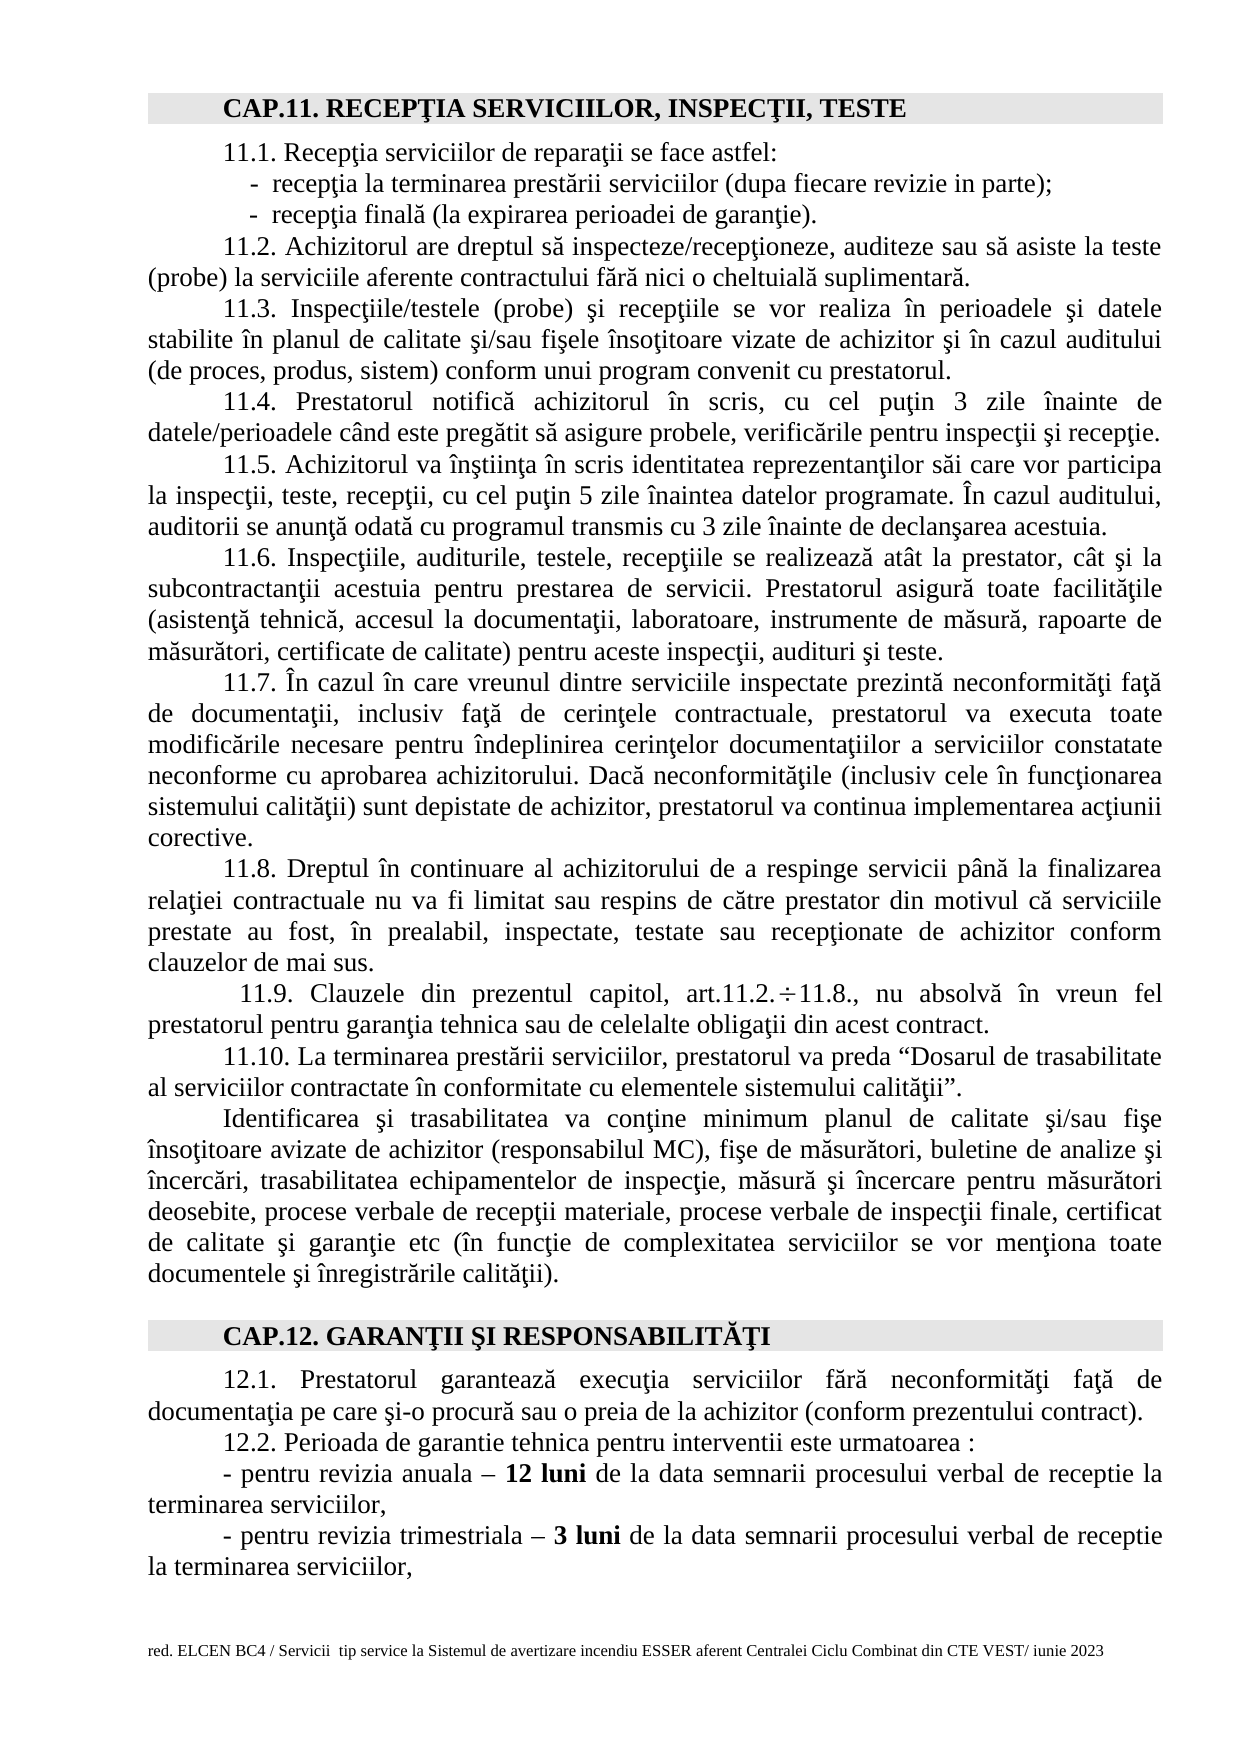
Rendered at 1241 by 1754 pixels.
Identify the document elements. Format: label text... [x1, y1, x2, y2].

text 11.7. În cazul în care vreunul dintre serviciile inspectate prezintă neconformităţi faţă de documentaţii, inclusiv faţă de cerinţele contractuale, prestatorul va executa toate modificările necesare pentru îndeplinirea cerinţelor documentaţiilor a serviciilor constatate neconforme cu aprobarea achizitorului. Dacă neconformităţile (inclusiv cele în funcţionarea sistemului calităţii) sunt depistate de achizitor, prestatorul va continua implementarea acţiunii corective. [148, 666, 1163, 853]
text 11.2. Achizitorul are dreptul să inspecteze/recepţioneze, auditeze sau să asiste la teste (probe) la serviciile aferente contractului fără nici o cheltuială suplimentară. [148, 230, 1163, 292]
text - recepţia finală (la expirarea perioadei de garanţie). [148, 198, 1163, 230]
text - recepţia la terminarea prestării serviciilor (dupa fiecare revizie in parte); [148, 167, 1163, 198]
text 11.8. Dreptul în continuare al achizitorului de a respinge servicii până la finalizarea relaţiei contractuale nu va fi limitat sau respins de către prestator din motivul că serviciile prestate au fost, în prealabil, inspectate, testate sau recepţionate de achizitor conform clauzelor de mai sus. [148, 853, 1163, 977]
text 11.3. Inspecţiile/testele (probe) şi recepţiile se vor realiza în perioadele şi datele stabilite în planul de calitate şi/sau fişele însoţitoare vizate de achizitor şi în cazul auditului (de proces, produs, sistem) conform unui program convenit cu prestatorul. [148, 292, 1163, 385]
text 11.5. Achizitorul va înştiinţa în scris identitatea reprezentanţilor săi care vor participa la inspecţii, teste, recepţii, cu cel puţin 5 zile înaintea datelor programate. În cazul auditului, auditorii se anunţă odată cu programul transmis cu 3 zile înainte de declanşarea acestuia. [148, 448, 1163, 541]
text - pentru revizia trimestriala – 3 luni de la data semnarii procesului verbal de receptie la terminarea serviciilor, [148, 1519, 1163, 1582]
text 11.9. Clauzele din prezentul capitol, art.11.2.11.8., nu absolvă în vreun fel prestatorul pentru garanţia tehnica sau de celelalte obligaţii din acest contract. [148, 977, 1163, 1039]
text 11.10. La terminarea prestării serviciilor, prestatorul va preda “Dosarul de trasabilitate al serviciilor contractate în conformitate cu elementele sistemului calităţii”. [148, 1039, 1163, 1102]
text 12.2. Perioada de garantie tehnica pentru interventii este urmatoarea : [148, 1426, 1163, 1457]
subtitle CAP.12. GARANŢII ŞI RESPONSABILITĂŢI [148, 1320, 1163, 1351]
text 11.6. Inspecţiile, auditurile, testele, recepţiile se realizează atât la prestator, cât şi la subcontractanţii acestuia pentru prestarea de servicii. Prestatorul asigură toate facilităţile (asistenţă tehnică, accesul la documentaţii, laboratoare, instrumente de măsură, rapoarte de măsurători, certificate de calitate) pentru aceste inspecţii, audituri şi teste. [148, 541, 1163, 666]
text 11.1. Recepţia serviciilor de reparaţii se face astfel: [148, 136, 1163, 167]
text - pentru revizia anuala – 12 luni de la data semnarii procesului verbal de receptie la terminarea serviciilor, [148, 1457, 1163, 1519]
text Identificarea şi trasabilitatea va conţine minimum planul de calitate şi/sau fişe însoţitoare avizate de achizitor (responsabilul MC), fişe de măsurători, buletine de analize şi încercări, trasabilitatea echipamentelor de inspecţie, măsură şi încercare pentru măsurători deosebite, procese verbale de recepţii materiale, procese verbale de inspecţii finale, certificat de calitate şi garanţie etc (în funcţie de complexitatea serviciilor se vor menţiona toate documentele şi înregistrările calităţii). [148, 1102, 1163, 1289]
subtitle CAP.11. RECEPŢIA SERVICIILOR, INSPECŢII, TESTE [148, 93, 1163, 124]
text 11.4. Prestatorul notifică achizitorul în scris, cu cel puţin 3 zile înainte de datele/perioadele când este pregătit să asigure probele, verificările pentru inspecţii şi recepţie. [148, 385, 1163, 448]
text 12.1. Prestatorul garantează execuţia serviciilor fără neconformităţi faţă de documentaţia pe care şi-o procură sau o preia de la achizitor (conform prezentului contract). [148, 1363, 1163, 1426]
